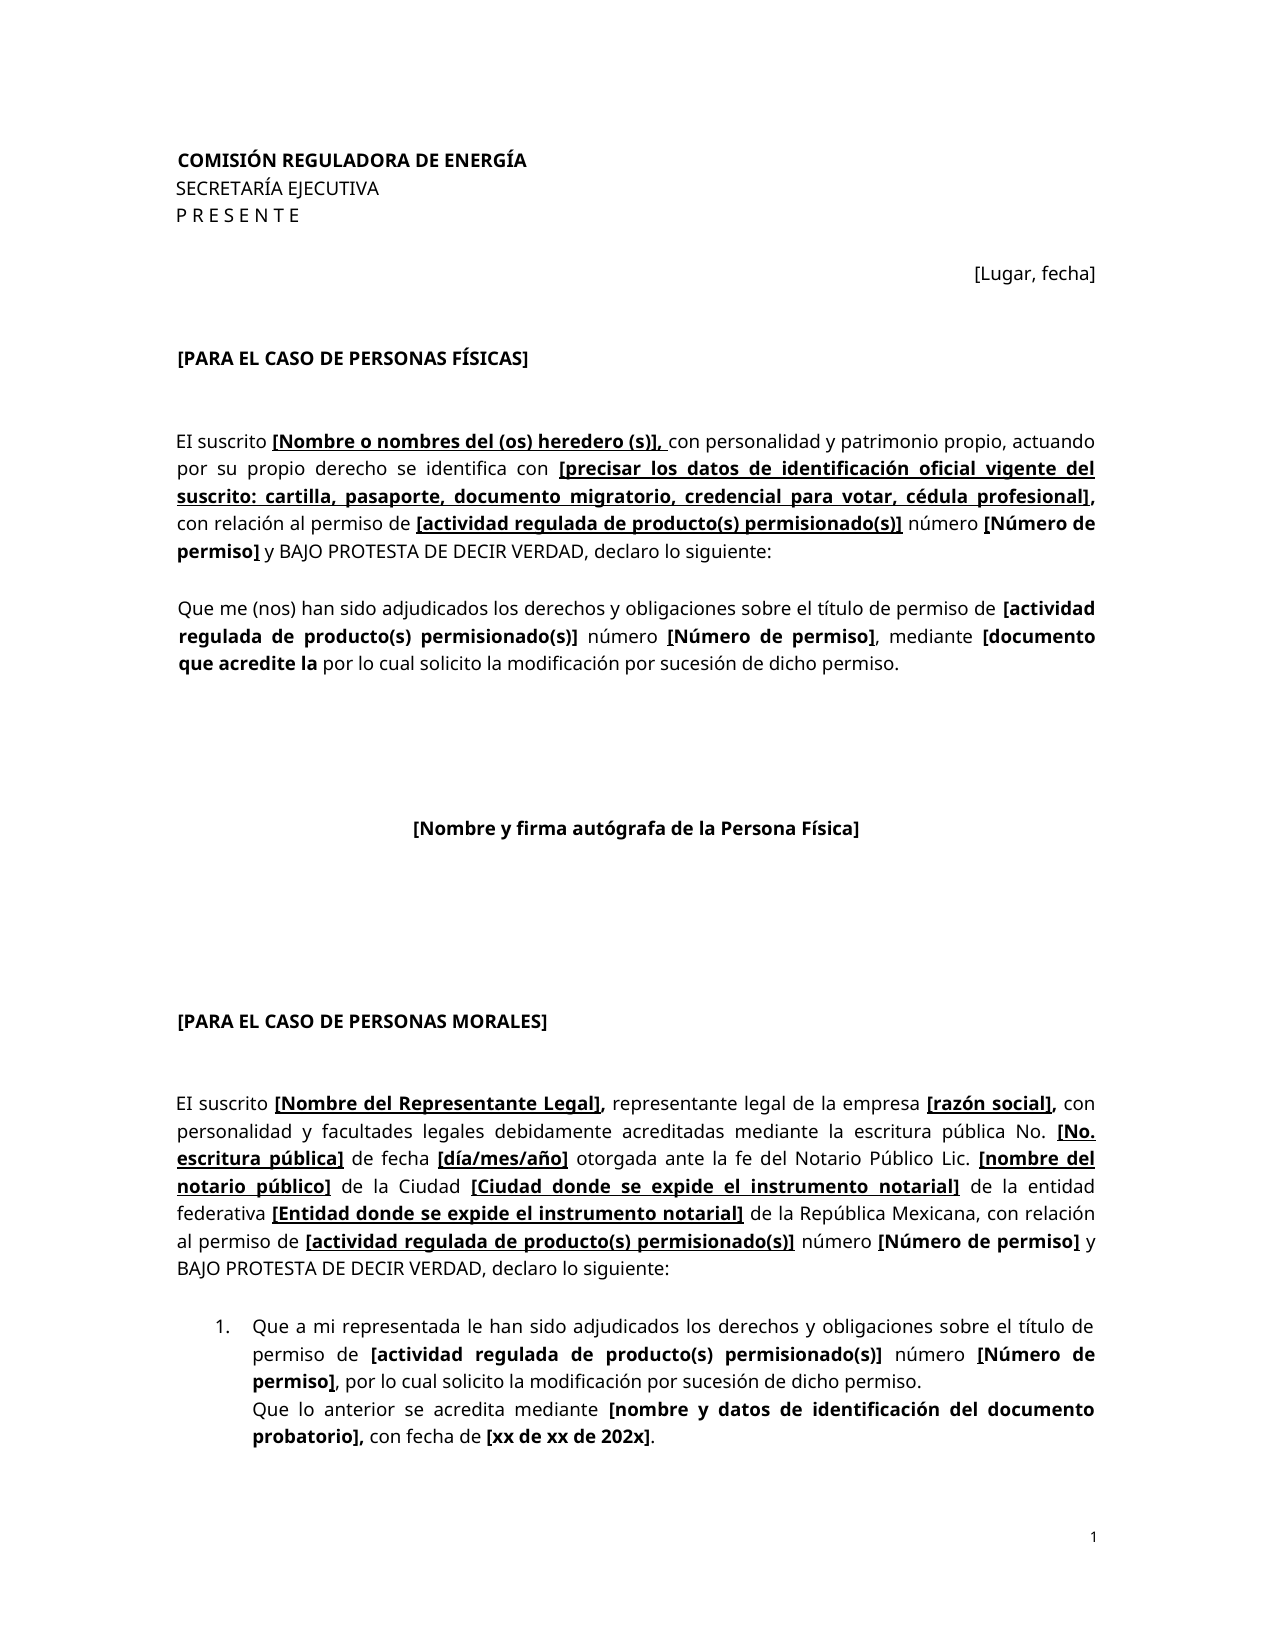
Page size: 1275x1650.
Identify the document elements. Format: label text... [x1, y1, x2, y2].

text [Lugar, fecha] [176, 260, 1096, 286]
text COMISIÓN REGULADORA DE ENERGÍA [177, 148, 1098, 173]
text [Nombre y firma autógrafa de la Persona Física] [177, 816, 1095, 841]
text P R E S E N T E [176, 203, 1096, 228]
text [PARA EL CASO DE PERSONAS MORALES] [177, 1008, 1096, 1034]
text EI suscrito [Nombre del Representante Legal], representante legal de la empresa [razón social], con personalidad y facultades legales debidamente acreditadas mediante la escritura pública No. [No. escritura pública] de fecha [día/mes/año] otorgada ante la fe del Notario Público Lic. [nombre del notario público] de la Ciudad [Ciudad donde se expide el instrumento notarial] de la entidad federativa [Entidad donde se expide el instrumento notarial] de la República Mexicana, con relación al permiso de [actividad regulada de producto(s) permisionado(s)] número [Número de permiso] y BAJO PROTESTA DE DECIR VERDAD, declaro lo siguiente: [176, 1091, 1096, 1281]
text EI suscrito [Nombre o nombres del (os) heredero (s)], con personalidad y patrimonio propio, actuando por su propio derecho se identifica con [precisar los datos de identificación oficial vigente del suscrito: cartilla, pasaporte, documento migratorio, credencial para votar, cédula profesional], con relación al permiso de [actividad regulada de producto(s) permisionado(s)] número [Número de permiso] y BAJO PROTESTA DE DECIR VERDAD, declaro lo siguiente: [176, 428, 1096, 563]
list Que a mi representada le han sido adjudicados los derechos y obligaciones sobre el título de permiso de [actividad regulada de producto(s) permisionado(s)] número [Número de permiso], por lo cual solicito la modificación por sucesión de dicho permiso. [214, 1313, 1095, 1394]
list Que lo anterior se acredita mediante [nombre y datos de identificación del documento probatorio], con fecha de [xx de xx de 202x]. [252, 1396, 1095, 1449]
text Que me (nos) han sido adjudicados los derechos y obligaciones sobre el título de permiso de [actividad regulada de producto(s) permisionado(s)] número [Número de permiso], mediante [documento que acredite la por lo cual solicito la modificación por sucesión de dicho permiso. [177, 596, 1095, 676]
text [PARA EL CASO DE PERSONAS FÍSICAS] [177, 346, 1095, 371]
text SECRETARÍA EJECUTIVA [176, 175, 1096, 201]
